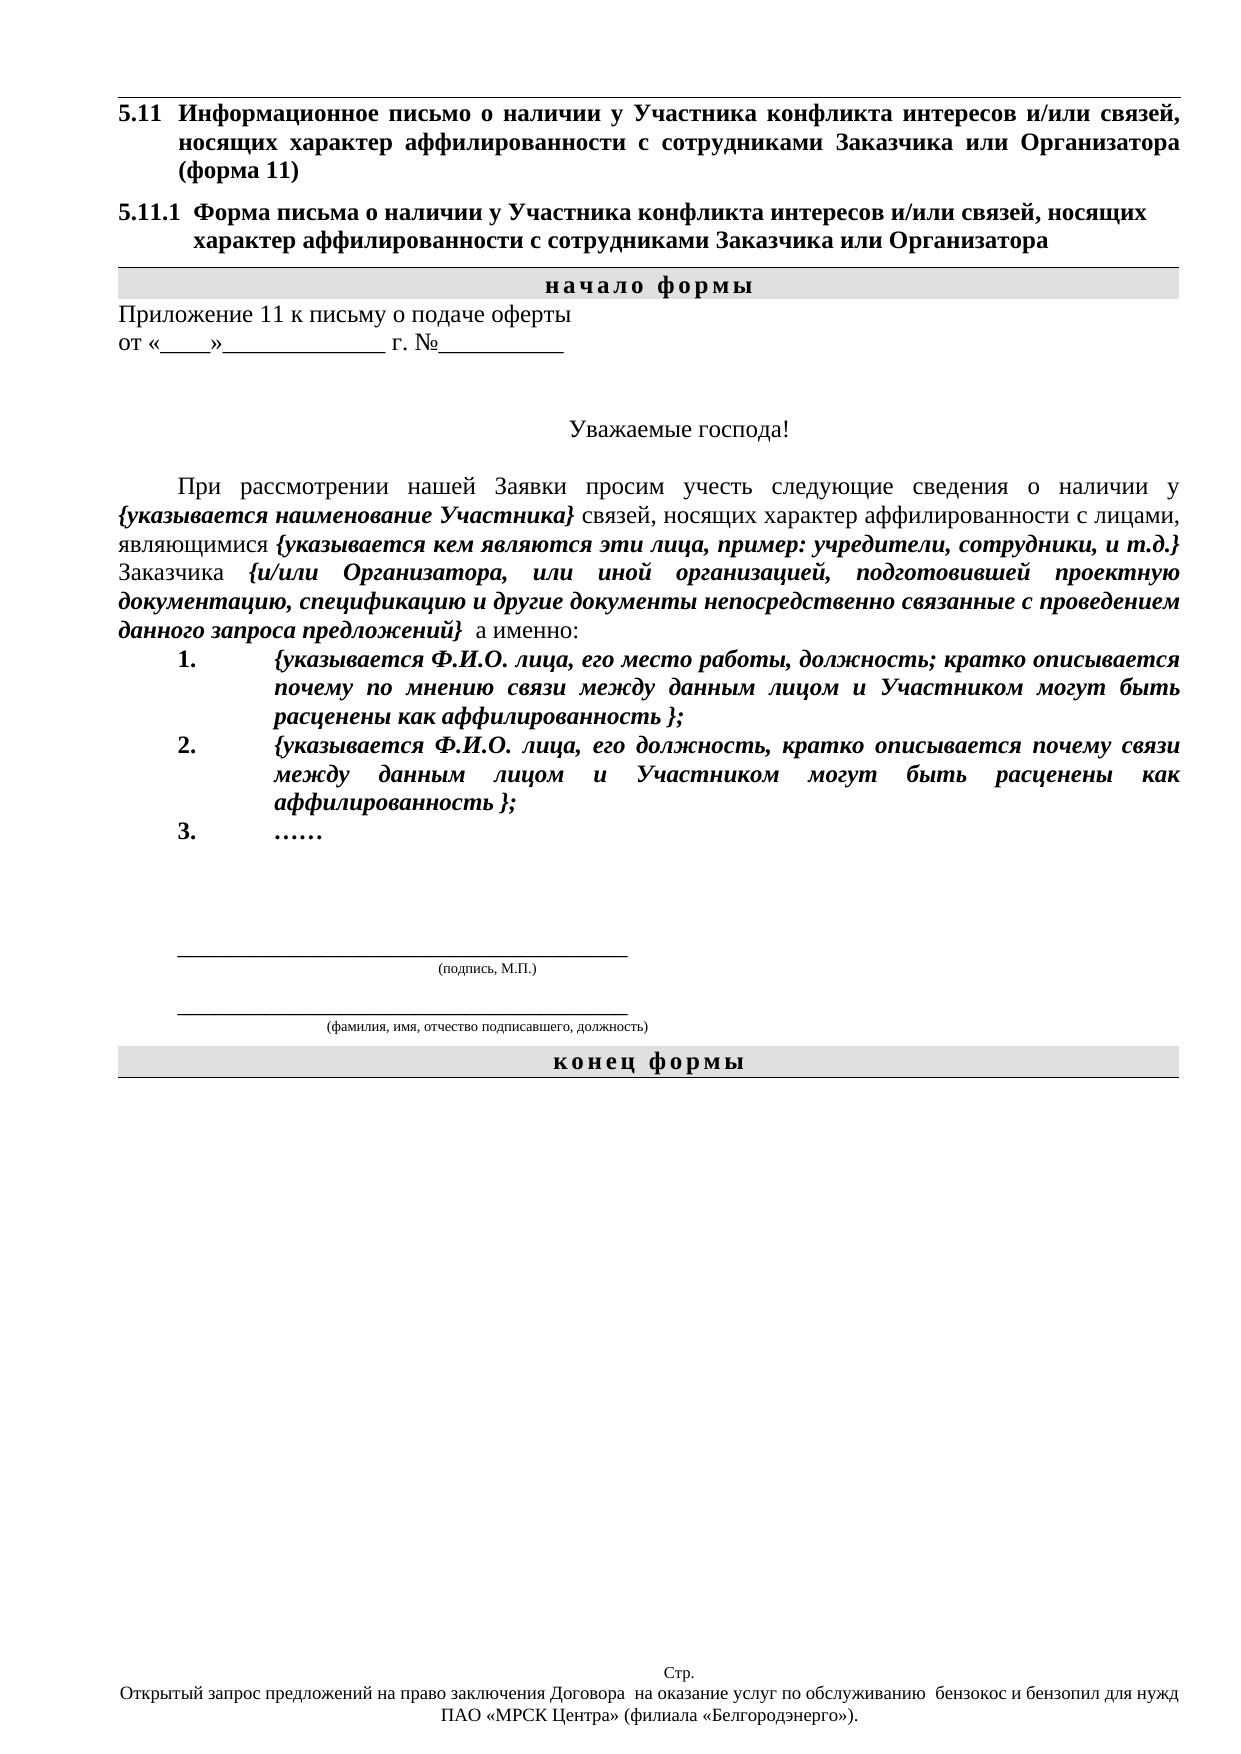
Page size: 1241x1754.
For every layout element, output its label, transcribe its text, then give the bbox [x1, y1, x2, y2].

list {указывается Ф.И.О. лица, его место работы, должность; кратко описывается почему по мнению связи между данным лицом и Участником могут быть расценены как аффилированность }; [177, 644, 1181, 730]
list {указывается Ф.И.О. лица, его должность, кратко описывается почему связи между данным лицом и Участником могут быть расценены как аффилированность }; [177, 730, 1181, 816]
text ____________________________________ [118, 989, 1181, 1017]
text (подпись, М.П.) [118, 960, 797, 989]
text Уважаемые господа! [118, 414, 1181, 442]
text конец формы [118, 1046, 1179, 1077]
text При рассмотрении нашей Заявки просим учесть следующие сведения о наличии у {указывается наименование Участника} связей, носящих характер аффилированности с лицами, являющимися {указывается кем являются эти лица, пример: учредители, сотрудники, и т.д.} Заказчика {и/или Организатора, или иной организацией, подготовившей проектную документацию, спецификацию и другие документы непосредственно связанные с проведением данного запроса предложений} а именно: [118, 471, 1181, 644]
list …… [177, 816, 1181, 845]
text начало формы [118, 268, 1179, 299]
text ____________________________________ [118, 931, 1181, 960]
subtitle Информационное письмо о наличии у Участника конфликта интересов и/или связей, носящих характер аффилированности с сотрудниками Заказчика или Организатора (форма 11) [118, 98, 1181, 184]
text (фамилия, имя, отчество подписавшего, должность) [118, 1017, 797, 1046]
text Приложение 11 к письму о подаче оферты от «____»_____________ г. №__________ [118, 299, 1181, 356]
subtitle Форма письма о наличии у Участника конфликта интересов и/или связей, носящих характер аффилированности с сотрудниками Заказчика или Организатора [118, 197, 1181, 254]
